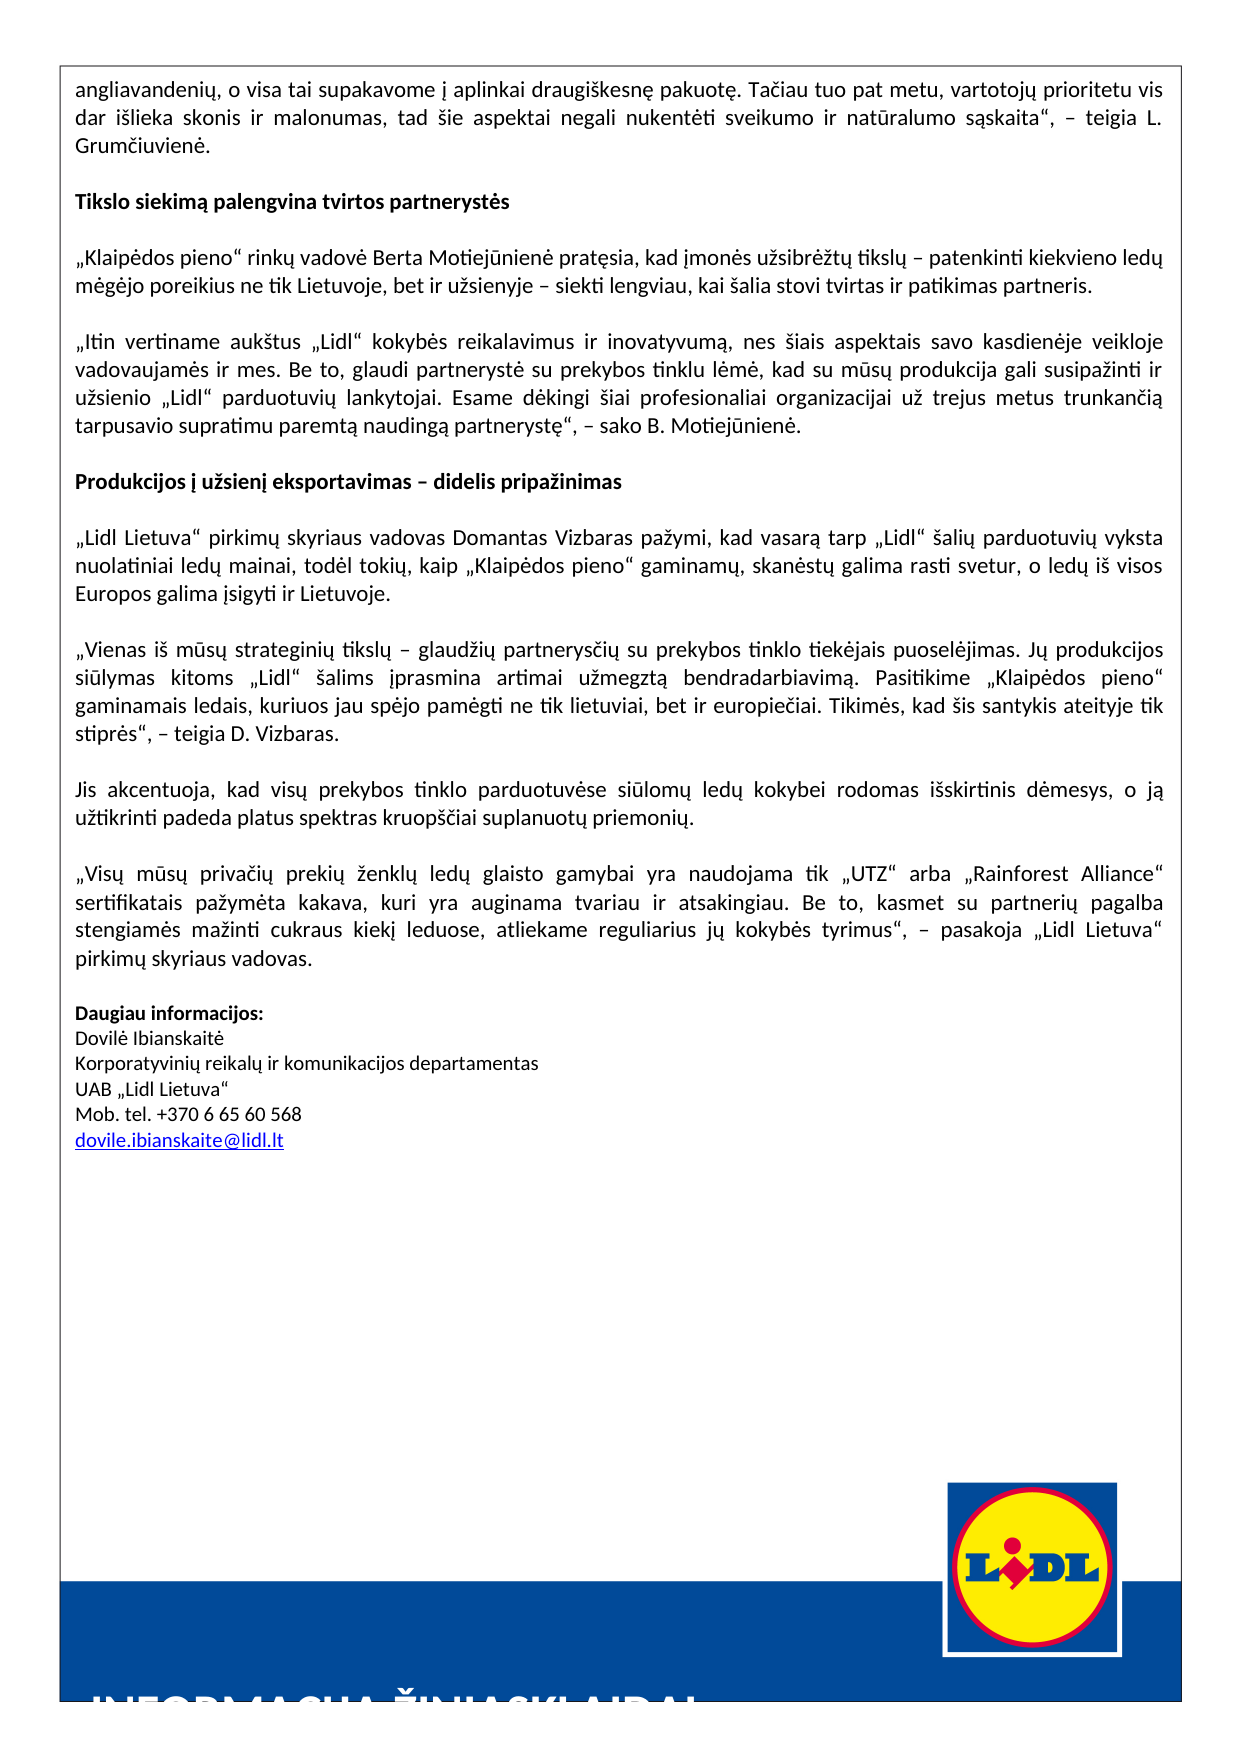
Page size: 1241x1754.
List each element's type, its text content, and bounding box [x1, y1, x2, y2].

text „Itin vertiname aukštus „Lidl“ kokybės reikalavimus ir inovatyvumą, nes šiais aspektais savo kasdienėje veikloje vadovaujamės ir mes. Be to, glaudi partnerystė su prekybos tinklu lėmė, kad su mūsų produkcija gali susipažinti ir užsienio „Lidl“ parduotuvių lankytojai. Esame dėkingi šiai profesionaliai organizacijai už trejus metus trunkančią tarpusavio supratimu paremtą naudingą partnerystę“, – sako B. Motiejūnienė. [75, 327, 1165, 439]
text Jis akcentuoja, kad visų prekybos tinklo parduotuvėse siūlomų ledų kokybei rodomas išskirtinis dėmesys, o ją užtikrinti padeda platus spektras kruopščiai suplanuotų priemonių. [75, 776, 1165, 832]
text „Klaipėdos pieno“ rinkų vadovė Berta Motiejūnienė pratęsia, kad įmonės užsibrėžtų tikslų – patenkinti kiekvieno ledų mėgėjo poreikius ne tik Lietuvoje, bet ir užsienyje – siekti lengviau, kai šalia stovi tvirtas ir patikimas partneris. [75, 243, 1165, 299]
text Produkcijos į užsienį eksportavimas – didelis pripažinimas [75, 467, 1165, 495]
picture [0, 6, 1241, 1754]
text „Vienas iš mūsų strateginių tikslų – glaudžių partnerysčių su prekybos tinklo tiekėjais puoselėjimas. Jų produkcijos siūlymas kitoms „Lidl“ šalims įprasmina artimai užmegztą bendradarbiavimą. Pasitikime „Klaipėdos pieno“ gaminamais ledais, kuriuos jau spėjo pamėgti ne tik lietuviai, bet ir europiečiai. Tikimės, kad šis santykis ateityje tik stiprės“, – teigia D. Vizbaras. [75, 635, 1165, 747]
text Daugiau informacijos: Dovilė Ibianskaitė Korporatyvinių reikalų ir komunikacijos departamentas UAB „Lidl Lietuva“ Mob. tel. +370 6 65 60 568 dovile.ibianskaite@lidl.lt [75, 1000, 1165, 1152]
text „Lidl Lietuva“ pirkimų skyriaus vadovas Domantas Vizbaras pažymi, kad vasarą tarp „Lidl“ šalių parduotuvių vyksta nuolatiniai ledų mainai, todėl tokių, kaip „Klaipėdos pieno“ gaminamų, skanėstų galima rasti svetur, o ledų iš visos Europos galima įsigyti ir Lietuvoje. [75, 523, 1165, 607]
text „Visų mūsų privačių prekių ženklų ledų glaisto gamybai yra naudojama tik „UTZ“ arba „Rainforest Alliance“ sertifikatais pažymėta kakava, kuri yra auginama tvariau ir atsakingiau. Be to, kasmet su partnerių pagalba stengiamės mažinti cukraus kiekį leduose, atliekame reguliarius jų kokybės tyrimus“, – pasakoja „Lidl Lietuva“ pirkimų skyriaus vadovas. [75, 859, 1165, 972]
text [75, 75, 1165, 159]
text Tikslo siekimą palengvina tvirtos partnerystės [75, 187, 1165, 215]
